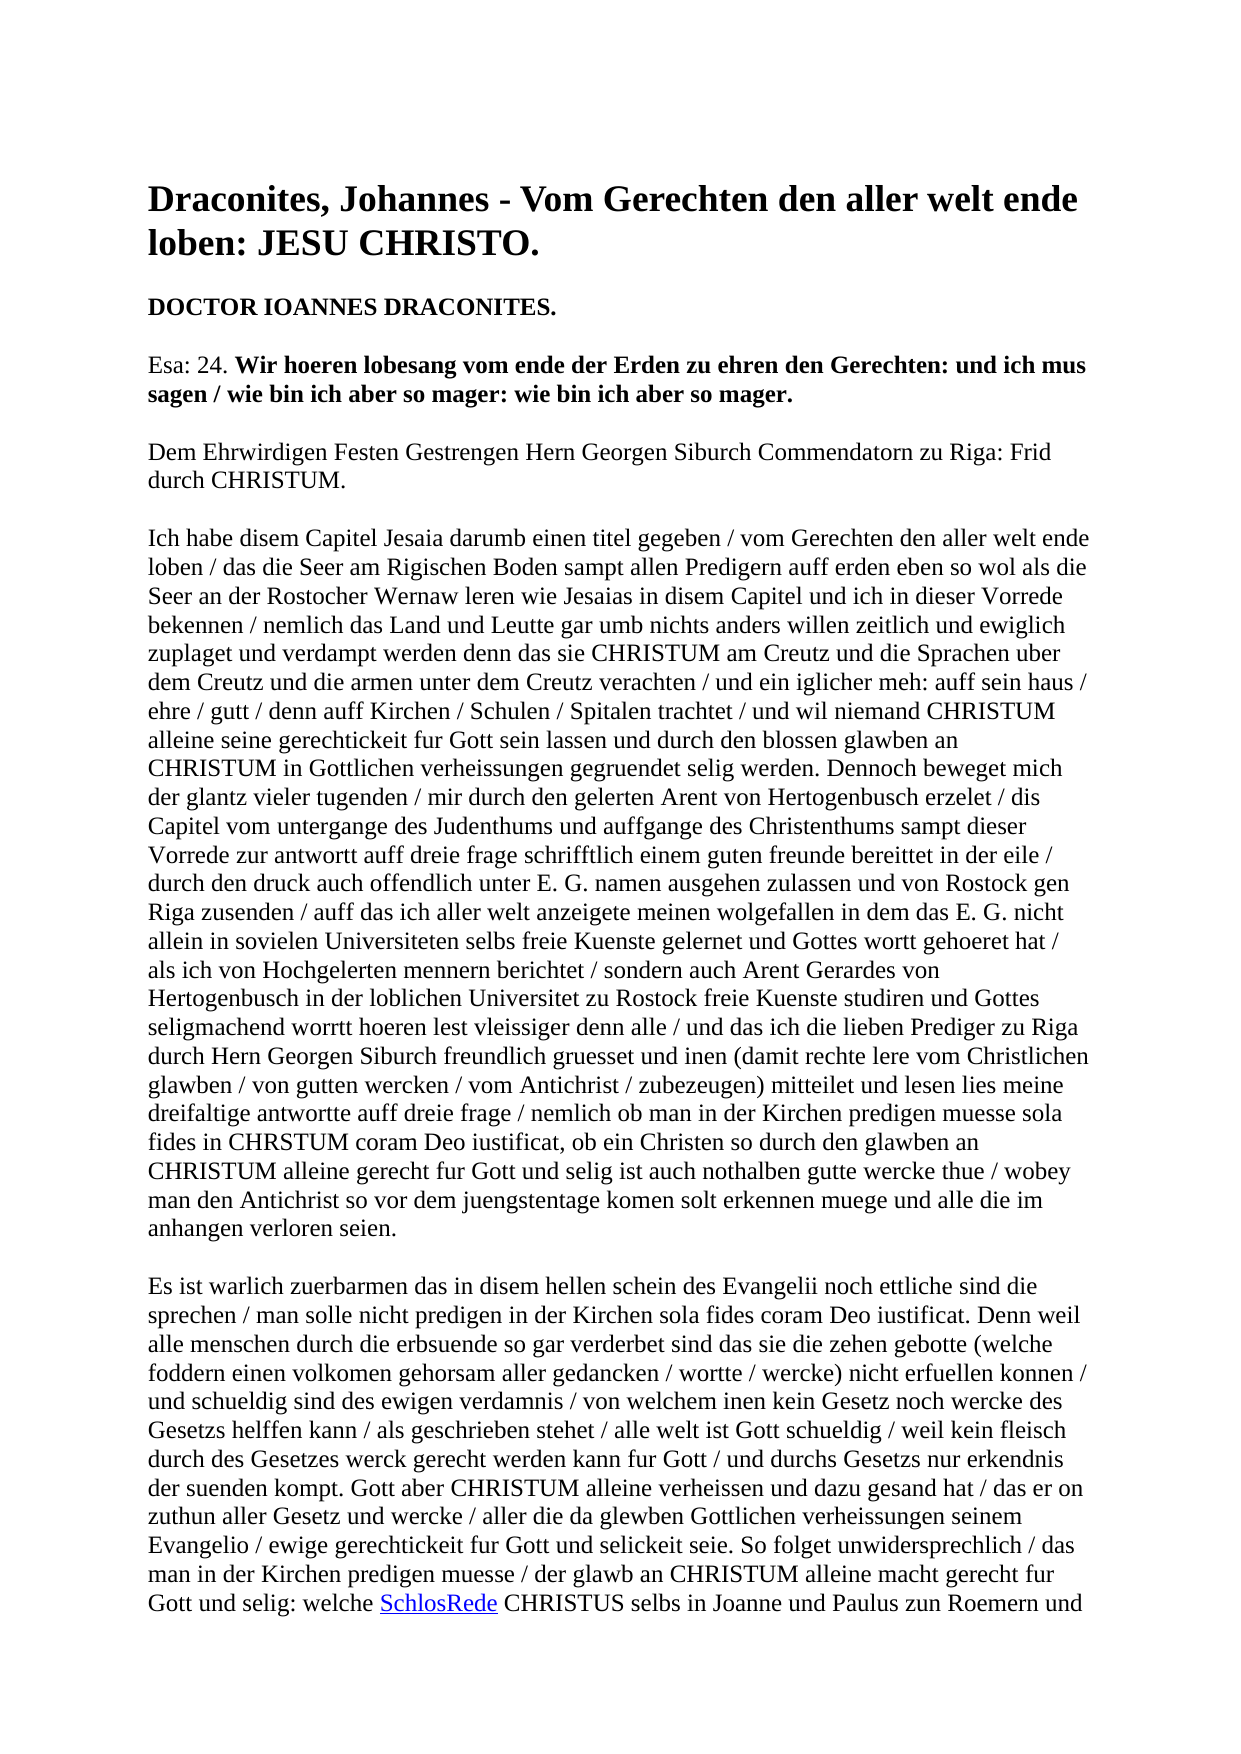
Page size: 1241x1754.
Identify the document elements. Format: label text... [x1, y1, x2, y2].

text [148, 1271, 1093, 1616]
subtitle Draconites, Johannes - Vom Gerechten den aller welt ende loben: JESU CHRISTO. [148, 177, 1093, 263]
text Dem Ehrwirdigen Festen Gestrengen Hern Georgen Siburch Commendatorn zu Riga: Frid durch CHRISTUM. [148, 437, 1093, 494]
text Esa: 24. Wir hoeren lobesang vom ende der Erden zu ehren den Gerechten: und ich mus sagen / wie bin ich aber so mager: wie bin ich aber so mager. [148, 350, 1093, 408]
text DOCTOR IOANNES DRACONITES. [148, 292, 1093, 321]
text Ich habe disem Capitel Jesaia darumb einen titel gegeben / vom Gerechten den aller welt ende loben / das die Seer am Rigischen Boden sampt allen Predigern auff erden eben so wol als die Seer an der Rostocher Wernaw leren wie Jesaias in disem Capitel und ich in dieser Vorrede bekennen / nemlich das Land und Leutte gar umb nichts anders willen zeitlich und ewiglich zuplaget und verdampt werden denn das sie CHRISTUM am Creutz und die Sprachen uber dem Creutz und die armen unter dem Creutz verachten / und ein iglicher meh: auff sein haus / ehre / gutt / denn auff Kirchen / Schulen / Spitalen trachtet / und wil niemand CHRISTUM alleine seine gerechtickeit fur Gott sein lassen und durch den blossen glawben an CHRISTUM in Gottlichen verheissungen gegruendet selig werden. Dennoch beweget mich der glantz vieler tugenden / mir durch den gelerten Arent von Hertogenbusch erzelet / dis Capitel vom untergange des Judenthums und auffgange des Christenthums sampt dieser Vorrede zur antwortt auff dreie frage schrifftlich einem guten freunde bereittet in der eile / durch den druck auch offendlich unter E. G. namen ausgehen zulassen und von Rostock gen Riga zusenden / auff das ich aller welt anzeigete meinen wolgefallen in dem das E. G. nicht allein in sovielen Universiteten selbs freie Kuenste gelernet und Gottes wortt gehoeret hat / als ich von Hochgelerten mennern berichtet / sondern auch Arent Gerardes von Hertogenbusch in der loblichen Universitet zu Rostock freie Kuenste studiren und Gottes seligmachend worrtt hoeren lest vleissiger denn alle / und das ich die lieben Prediger zu Riga durch Hern Georgen Siburch freundlich gruesset und inen (damit rechte lere vom Christlichen glawben / von gutten wercken / vom Antichrist / zubezeugen) mitteilet und lesen lies meine dreifaltige antwortte auff dreie frage / nemlich ob man in der Kirchen predigen muesse sola fides in CHRSTUM coram Deo iustificat, ob ein Christen so durch den glawben an CHRISTUM alleine gerecht fur Gott und selig ist auch nothalben gutte wercke thue / wobey man den Antichrist so vor dem juengstentage komen solt erkennen muege und alle die im anhangen verloren seien. [148, 523, 1093, 1242]
